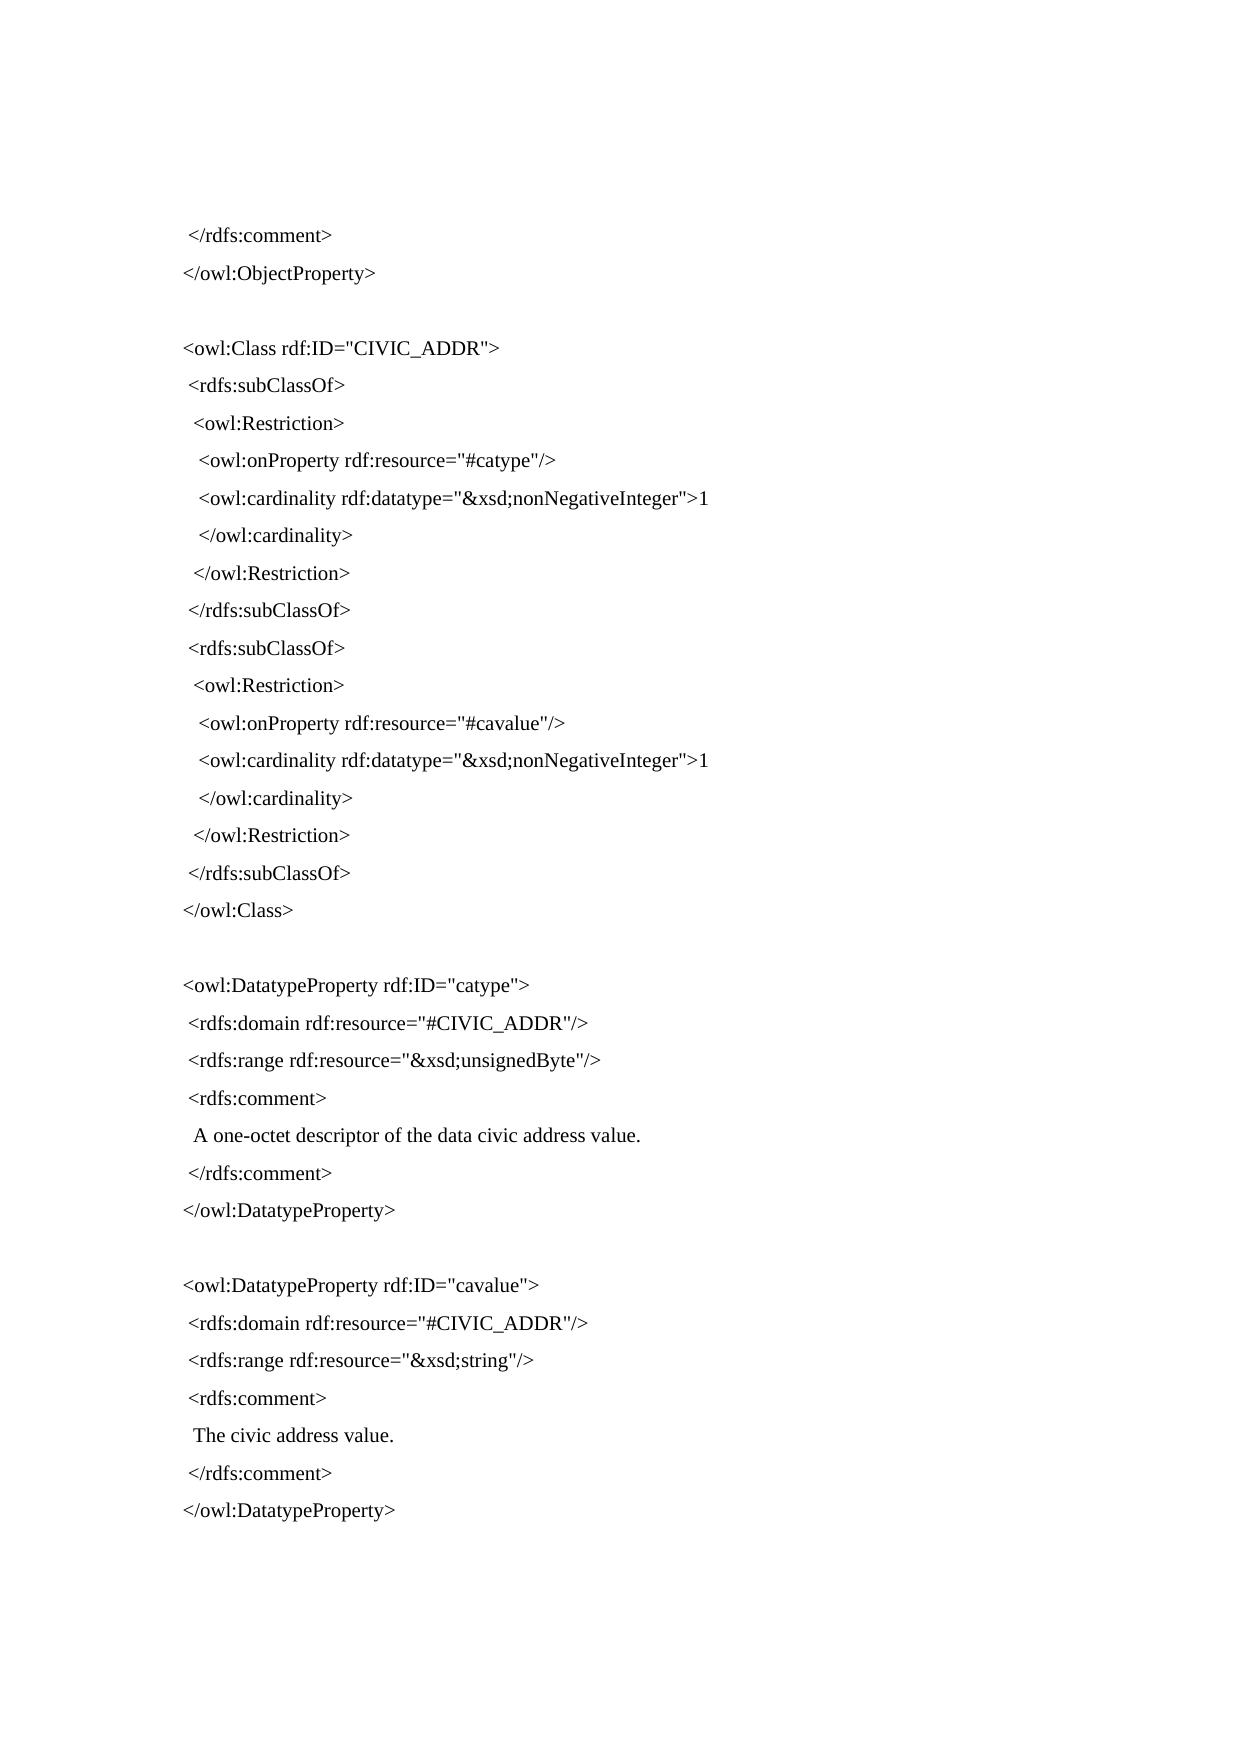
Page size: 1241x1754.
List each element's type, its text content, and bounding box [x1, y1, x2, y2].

text <owl:DatatypeProperty rdf:ID="catype"> [177, 967, 1063, 1004]
text <rdfs:domain rdf:resource="#CIVIC_ADDR"/> [177, 1004, 1063, 1042]
text A one-octet descriptor of the data civic address value. [177, 1117, 1063, 1154]
text <owl:Restriction> [177, 667, 1063, 704]
text <rdfs:range rdf:resource="&xsd;string"/> [177, 1342, 1063, 1379]
text <rdfs:comment> [177, 1379, 1063, 1417]
text </rdfs:comment> [177, 217, 1063, 254]
text <owl:cardinality rdf:datatype="&xsd;nonNegativeInteger">1 [177, 742, 1063, 779]
text <rdfs:comment> [177, 1079, 1063, 1117]
text <rdfs:subClassOf> [177, 367, 1063, 404]
text <rdfs:domain rdf:resource="#CIVIC_ADDR"/> [177, 1304, 1063, 1342]
text <owl:cardinality rdf:datatype="&xsd;nonNegativeInteger">1 [177, 479, 1063, 517]
text <owl:Class rdf:ID="CIVIC_ADDR"> [177, 329, 1063, 367]
text <owl:Restriction> [177, 404, 1063, 442]
text </owl:ObjectProperty> [177, 254, 1063, 292]
text </owl:Restriction> [177, 817, 1063, 854]
text <rdfs:range rdf:resource="&xsd;unsignedByte"/> [177, 1042, 1063, 1079]
text </rdfs:comment> [177, 1154, 1063, 1192]
text The civic address value. [177, 1417, 1063, 1454]
text </rdfs:subClassOf> [177, 854, 1063, 892]
text <owl:onProperty rdf:resource="#cavalue"/> [177, 704, 1063, 742]
text </rdfs:comment> [177, 1454, 1063, 1492]
text </owl:DatatypeProperty> [177, 1492, 1063, 1529]
text </owl:cardinality> [177, 517, 1063, 554]
text </owl:Restriction> [177, 554, 1063, 592]
text </owl:cardinality> [177, 779, 1063, 817]
text <owl:DatatypeProperty rdf:ID="cavalue"> [177, 1267, 1063, 1304]
text </owl:Class> [177, 892, 1063, 929]
text </rdfs:subClassOf> [177, 592, 1063, 629]
text <rdfs:subClassOf> [177, 629, 1063, 667]
text </owl:DatatypeProperty> [177, 1192, 1063, 1229]
text <owl:onProperty rdf:resource="#catype"/> [177, 442, 1063, 479]
